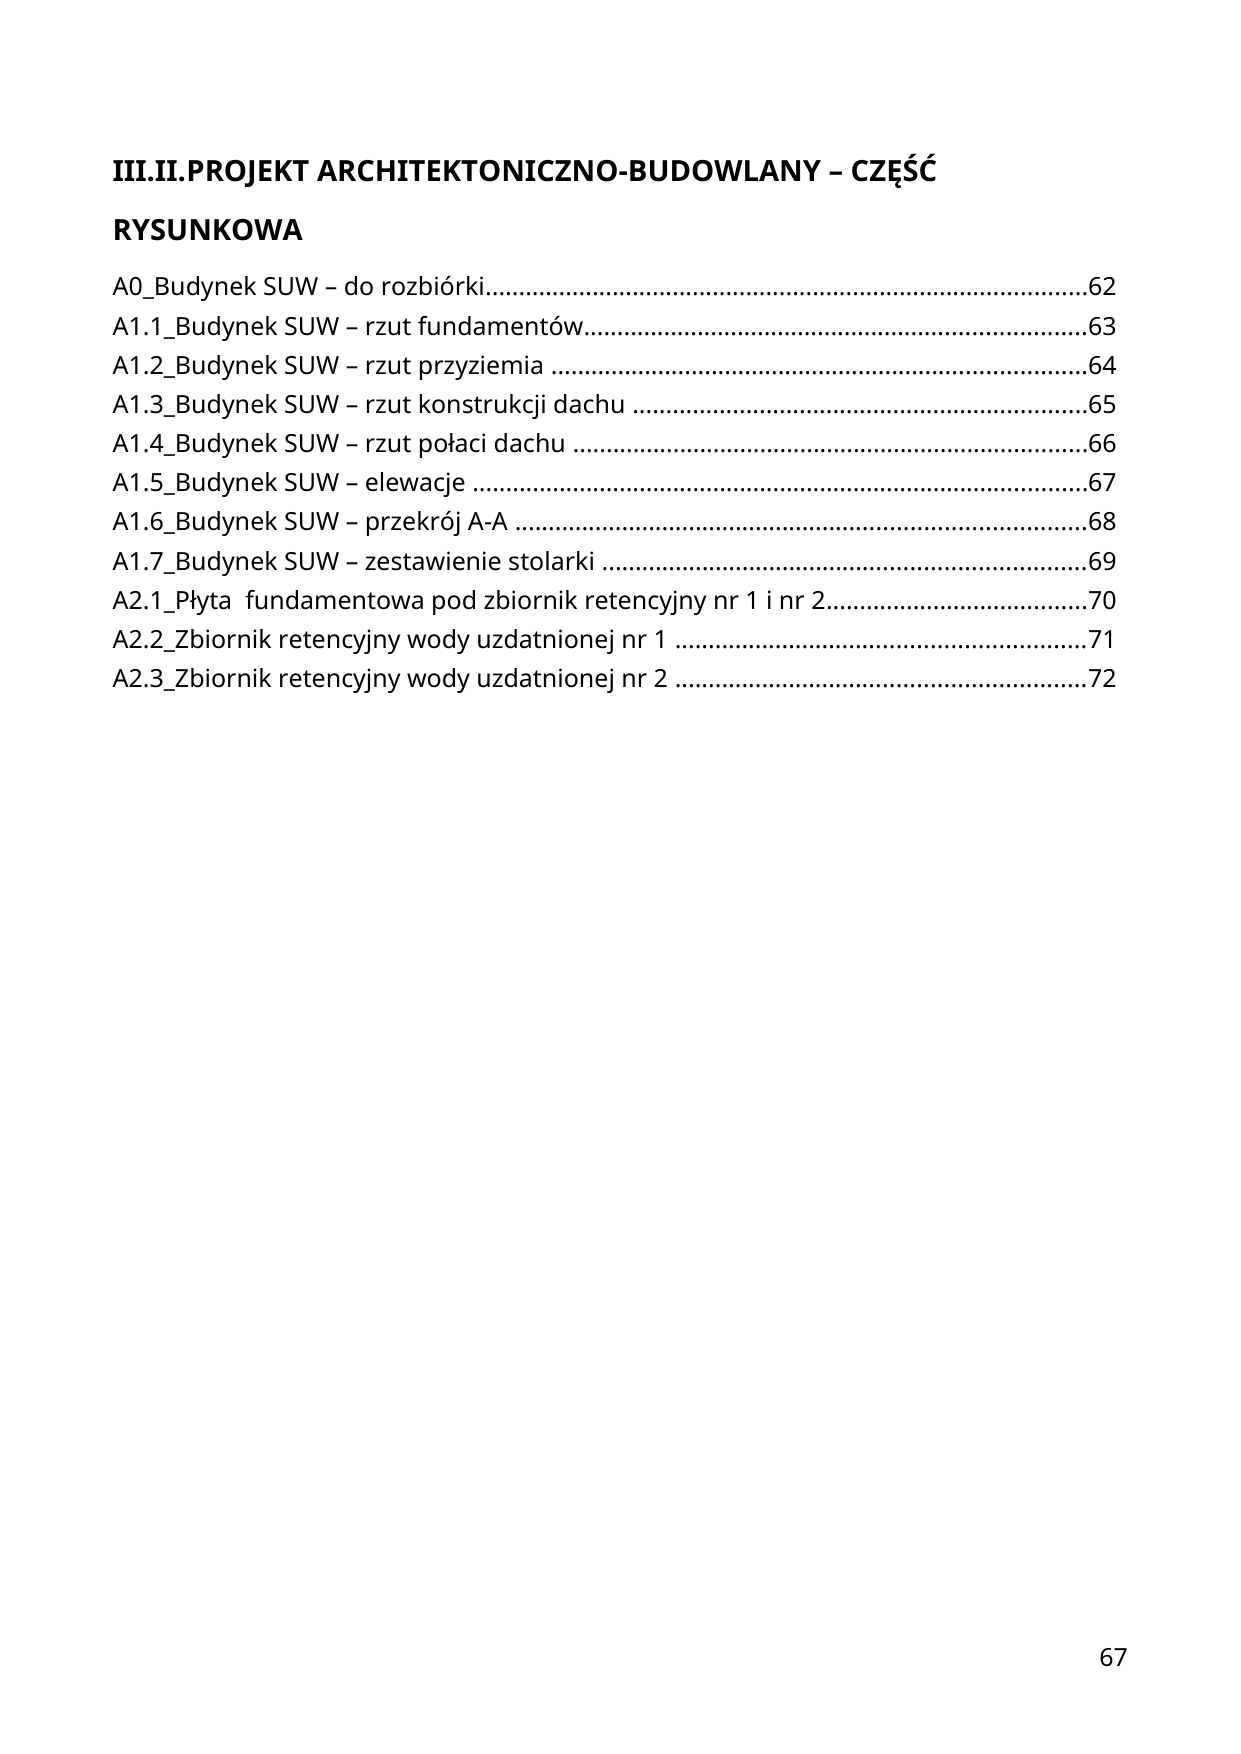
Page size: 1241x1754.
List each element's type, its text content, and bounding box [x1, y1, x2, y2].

text A1.1_Budynek SUW – rzut fundamentów 63 [112, 308, 1128, 342]
text A2.3_Zbiornik retencyjny wody uzdatnionej nr 2 72 [112, 661, 1128, 695]
text PROJEKT ARCHITEKTONICZNO-BUDOWLANY – CZĘŚĆ RYSUNKOWA [112, 150, 1128, 249]
text A2.2_Zbiornik retencyjny wody uzdatnionej nr 1 71 [112, 621, 1128, 656]
text A1.2_Budynek SUW – rzut przyziemia 64 [112, 347, 1128, 381]
text A1.6_Budynek SUW – przekrój A-A 68 [112, 504, 1128, 538]
text A1.7_Budynek SUW – zestawienie stolarki 69 [112, 543, 1128, 577]
text A1.3_Budynek SUW – rzut konstrukcji dachu 65 [112, 386, 1128, 421]
text A0_Budynek SUW – do rozbiórki 62 [112, 269, 1128, 303]
text A1.5_Budynek SUW – elewacje 67 [112, 465, 1128, 499]
text A2.1_Płyta fundamentowa pod zbiornik retencyjny nr 1 i nr 2 70 [112, 582, 1128, 616]
text A1.4_Budynek SUW – rzut połaci dachu 66 [112, 426, 1128, 460]
